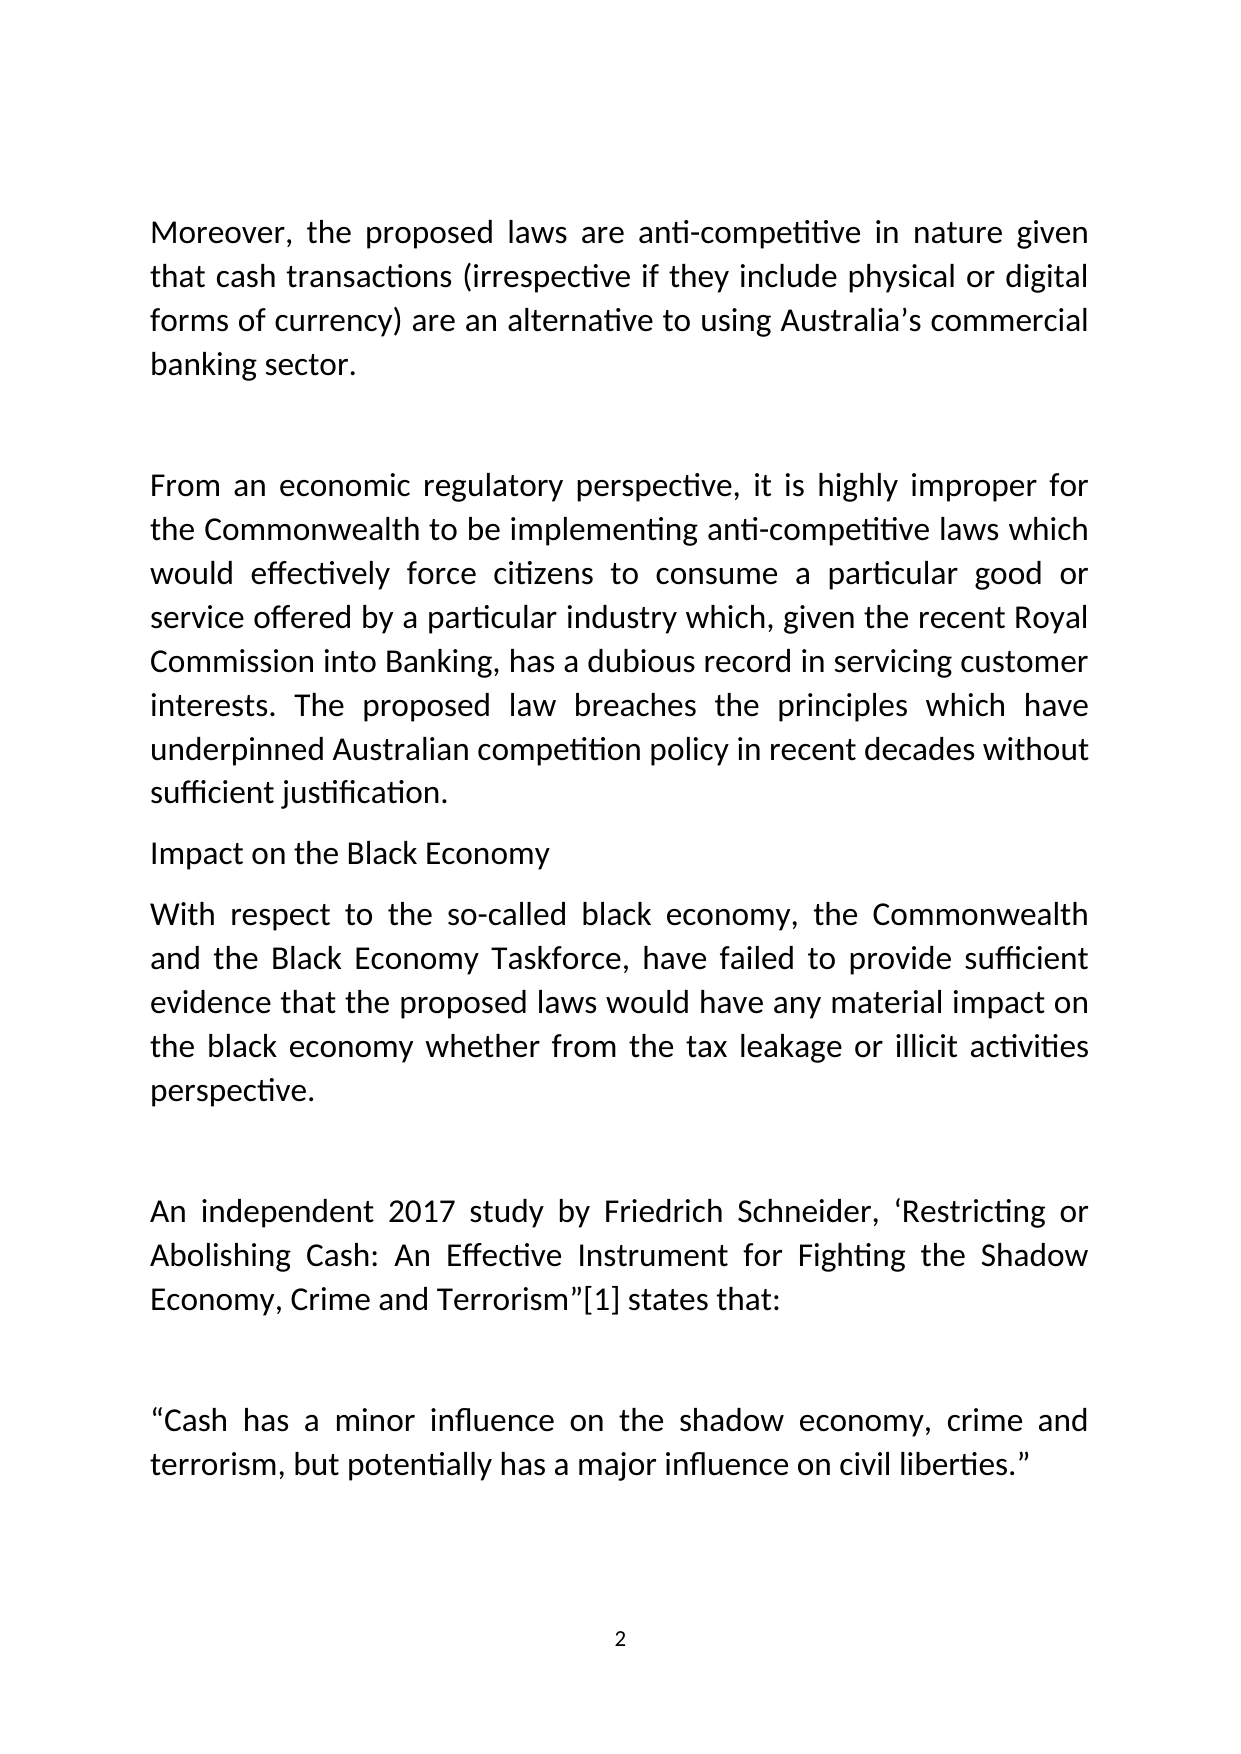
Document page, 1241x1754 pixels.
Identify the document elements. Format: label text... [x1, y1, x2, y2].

text “Cash has a minor influence on the shadow economy, crime and terrorism, but potentially has a major influence on civil liberties.” [150, 1399, 1090, 1484]
text An independent 2017 study by Friedrich Schneider, ‘Restricting or Abolishing Cash: An Effective Instrument for Fighting the Shadow Economy, Crime and Terrorism”[1] states that: [150, 1190, 1090, 1318]
text Moreover, the proposed laws are anti-competitive in nature given that cash transactions (irrespective if they include physical or digital forms of currency) are an alternative to using Australia’s commercial banking sector. [150, 211, 1090, 383]
text From an economic regulatory perspective, it is highly improper for the Commonwealth to be implementing anti-competitive laws which would effectively force citizens to consume a particular good or service offered by a particular industry which, given the recent Royal Commission into Banking, has a dubious record in servicing customer interests. The proposed law breaches the principles which have underpinned Australian competition policy in recent decades without sufficient justification. [150, 464, 1090, 812]
text With respect to the so-called black economy, the Commonwealth and the Black Economy Taskforce, have failed to provide sufficient evidence that the proposed laws would have any material impact on the black economy whether from the tax leakage or illicit activities perspective. [150, 893, 1090, 1109]
text Impact on the Black Economy [150, 832, 1090, 873]
